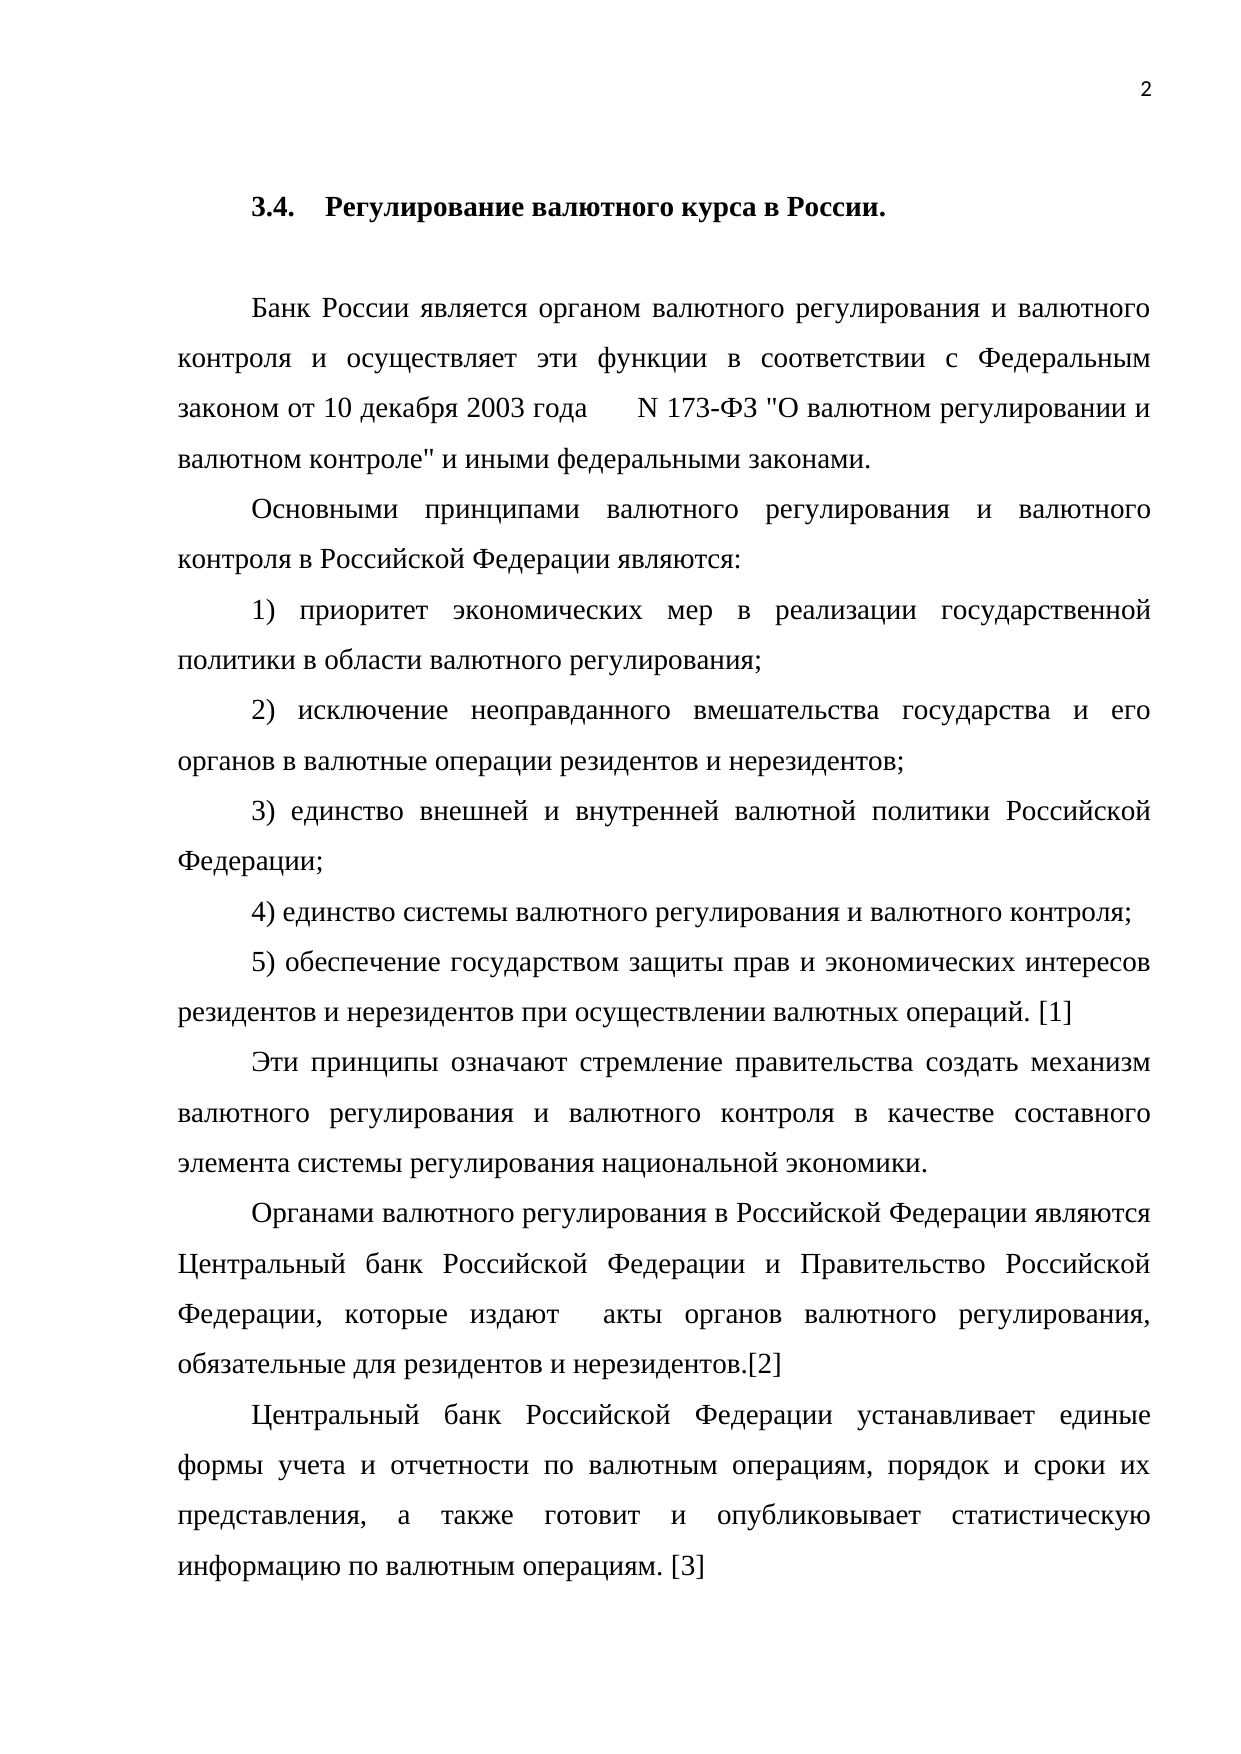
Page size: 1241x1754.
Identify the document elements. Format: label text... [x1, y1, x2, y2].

text 2) исключение неоправданного вмешательства государства и его органов в валютные операции резидентов и нерезидентов; [177, 692, 1152, 776]
text 3) единство внешней и внутренней валютной политики Российской Федерации; [177, 793, 1152, 877]
text Основными принципами валютного регулирования и валютного контроля в Российской Федерации являются: [177, 491, 1152, 575]
text Органами валютного регулирования в Российской Федерации являются Центральный банк Российской Федерации и Правительство Российской Федерации, которые издают акты органов валютного регулирования, обязательные для резидентов и нерезидентов.[2] [177, 1196, 1152, 1380]
list Регулирование валютного курса в России. [177, 189, 1152, 223]
text 1) приоритет экономических мер в реализации государственной политики в области валютного регулирования; [177, 592, 1152, 676]
text Банк России является органом валютного регулирования и валютного контроля и осуществляет эти функции в соответствии с Федеральным законом от 10 декабря 2003 года N 173-ФЗ "О валютном регулировании и валютном контроле" и иными федеральными законами. [177, 290, 1152, 474]
text Центральный банк Российской Федерации устанавливает единые формы учета и отчетности по валютным операциям, порядок и сроки их представления, а также готовит и опубликовывает статистическую информацию по валютным операциям. [3] [177, 1397, 1152, 1581]
text 4) единство системы валютного регулирования и валютного контроля; [177, 894, 1152, 927]
text 5) обеспечение государством защиты прав и экономических интересов резидентов и нерезидентов при осуществлении валютных операций. [1] [177, 944, 1152, 1028]
text Эти принципы означают стремление правительства создать механизм валютного регулирования и валютного контроля в качестве составного элемента системы регулирования национальной экономики. [177, 1044, 1152, 1179]
